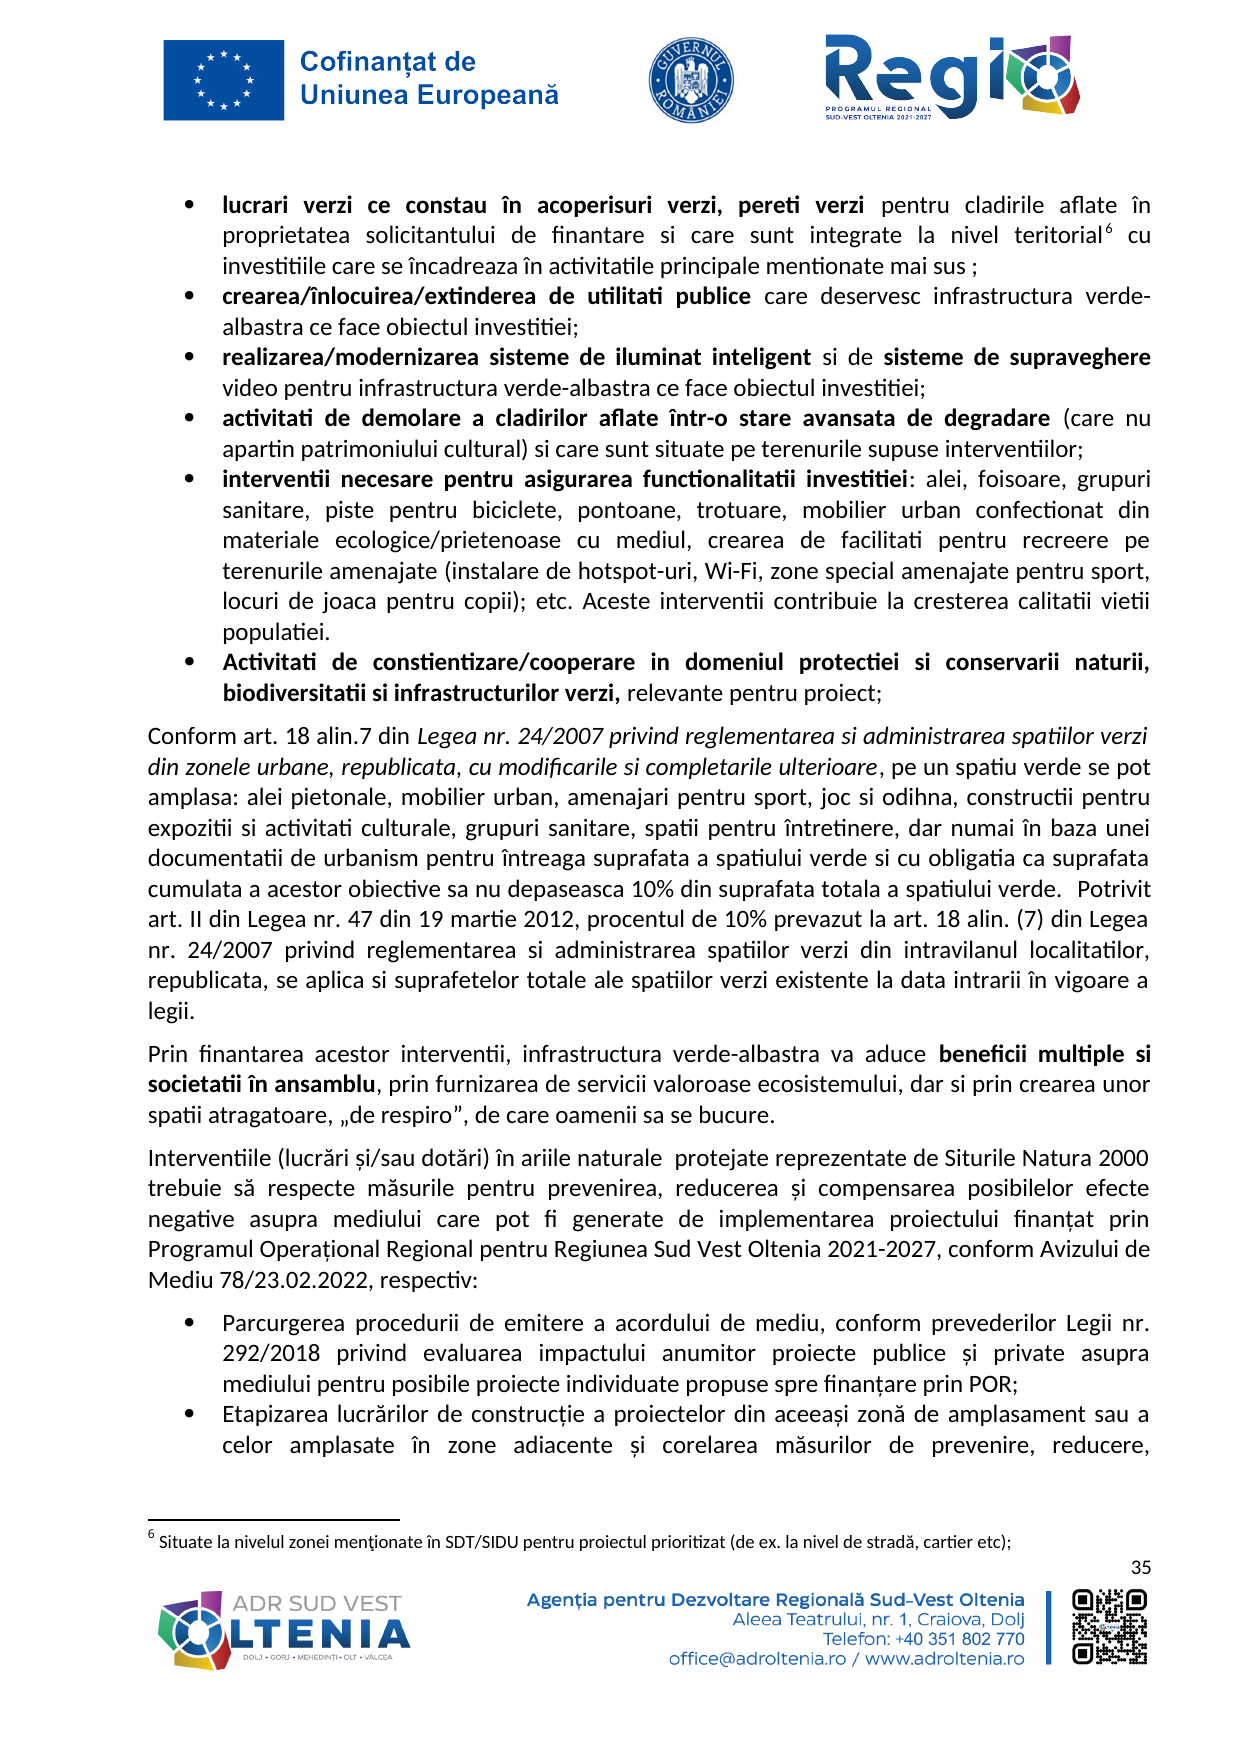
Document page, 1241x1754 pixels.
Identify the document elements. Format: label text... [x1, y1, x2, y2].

list Parcurgerea procedurii de emitere a acordului de mediu, conform prevederilor Legii nr. 292/2018 privind evaluarea impactului anumitor proiecte publice și private asupra mediului pentru posibile proiecte individuate propuse spre finanțare prin POR; [185, 1307, 1152, 1398]
text Interventiile (lucrări și/sau dotări) în ariile naturale protejate reprezentate de Siturile Natura 2000 trebuie să respecte măsurile pentru prevenirea, reducerea și compensarea posibilelor efecte negative asupra mediului care pot fi generate de implementarea proiectului finanțat prin Programul Operațional Regional pentru Regiunea Sud Vest Oltenia 2021-2027, conform Avizului de Mediu 78/23.02.2022, respectiv: [148, 1142, 1152, 1294]
text Conform art. 18 alin.7 din Legea nr. 24/2007 privind reglementarea si administrarea spatiilor verzi din zonele urbane, republicata, cu modificarile si completarile ulterioare, pe un spatiu verde se pot amplasa: alei pietonale, mobilier urban, amenajari pentru sport, joc si odihna, constructii pentru expozitii si activitati culturale, grupuri sanitare, spatii pentru întretinere, dar numai în baza unei documentatii de urbanism pentru întreaga suprafata a spatiului verde si cu obligatia ca suprafata cumulata a acestor obiective sa nu depaseasca 10% din suprafata totala a spatiului verde. Potrivit art. II din Legea nr. 47 din 19 martie 2012, procentul de 10% prevazut la art. 18 alin. (7) din Legea nr. 24/2007 privind reglementarea si administrarea spatiilor verzi din intravilanul localitatilor, republicata, se aplica si suprafetelor totale ale spatiilor verzi existente la data intrarii în vigoare a legii. [148, 720, 1152, 1025]
list interventii necesare pentru asigurarea functionalitatii investitiei: alei, foisoare, grupuri sanitare, piste pentru biciclete, pontoane, trotuare, mobilier urban confectionat din materiale ecologice/prietenoase cu mediul, crearea de facilitati pentru recreere pe terenurile amenajate (instalare de hotspot-uri, Wi-Fi, zone special amenajate pentru sport, locuri de joaca pentru copii); etc. Aceste interventii contribuie la cresterea calitatii vietii populatiei. [185, 463, 1152, 647]
list activitati de demolare a cladirilor aflate într-o stare avansata de degradare (care nu apartin patrimoniului cultural) si care sunt situate pe terenurile supuse interventiilor; [185, 402, 1152, 463]
picture [158, 35, 561, 124]
list lucrari verzi ce constau în acoperisuri verzi, pereti verzi pentru cladirile aflate în proprietatea solicitantului de finantare si care sunt integrate la nivel teritorial cu investitiile care se încadreaza în activitatile principale mentionate mai sus ; [185, 189, 1152, 280]
picture [823, 33, 1082, 122]
picture [148, 1579, 1152, 1677]
list Activitati de constientizare/cooperare in domeniul protectiei si conservarii naturii, biodiversitatii si infrastructurilor verzi, relevante pentru proiect; [185, 647, 1152, 708]
text Prin finantarea acestor interventii, infrastructura verde-albastra va aduce beneficii multiple si societatii în ansamblu, prin furnizarea de servicii valoroase ecosistemului, dar si prin crearea unor spatii atragatoare, „de respiro”, de care oamenii sa se bucure. [148, 1038, 1152, 1129]
list crearea/înlocuirea/extinderea de utilitati publice care deservesc infrastructura verde-albastra ce face obiectul investitiei; [185, 280, 1152, 341]
picture [645, 35, 739, 125]
list realizarea/modernizarea sisteme de iluminat inteligent si de sisteme de supraveghere video pentru infrastructura verde-albastra ce face obiectul investitiei; [185, 341, 1152, 402]
